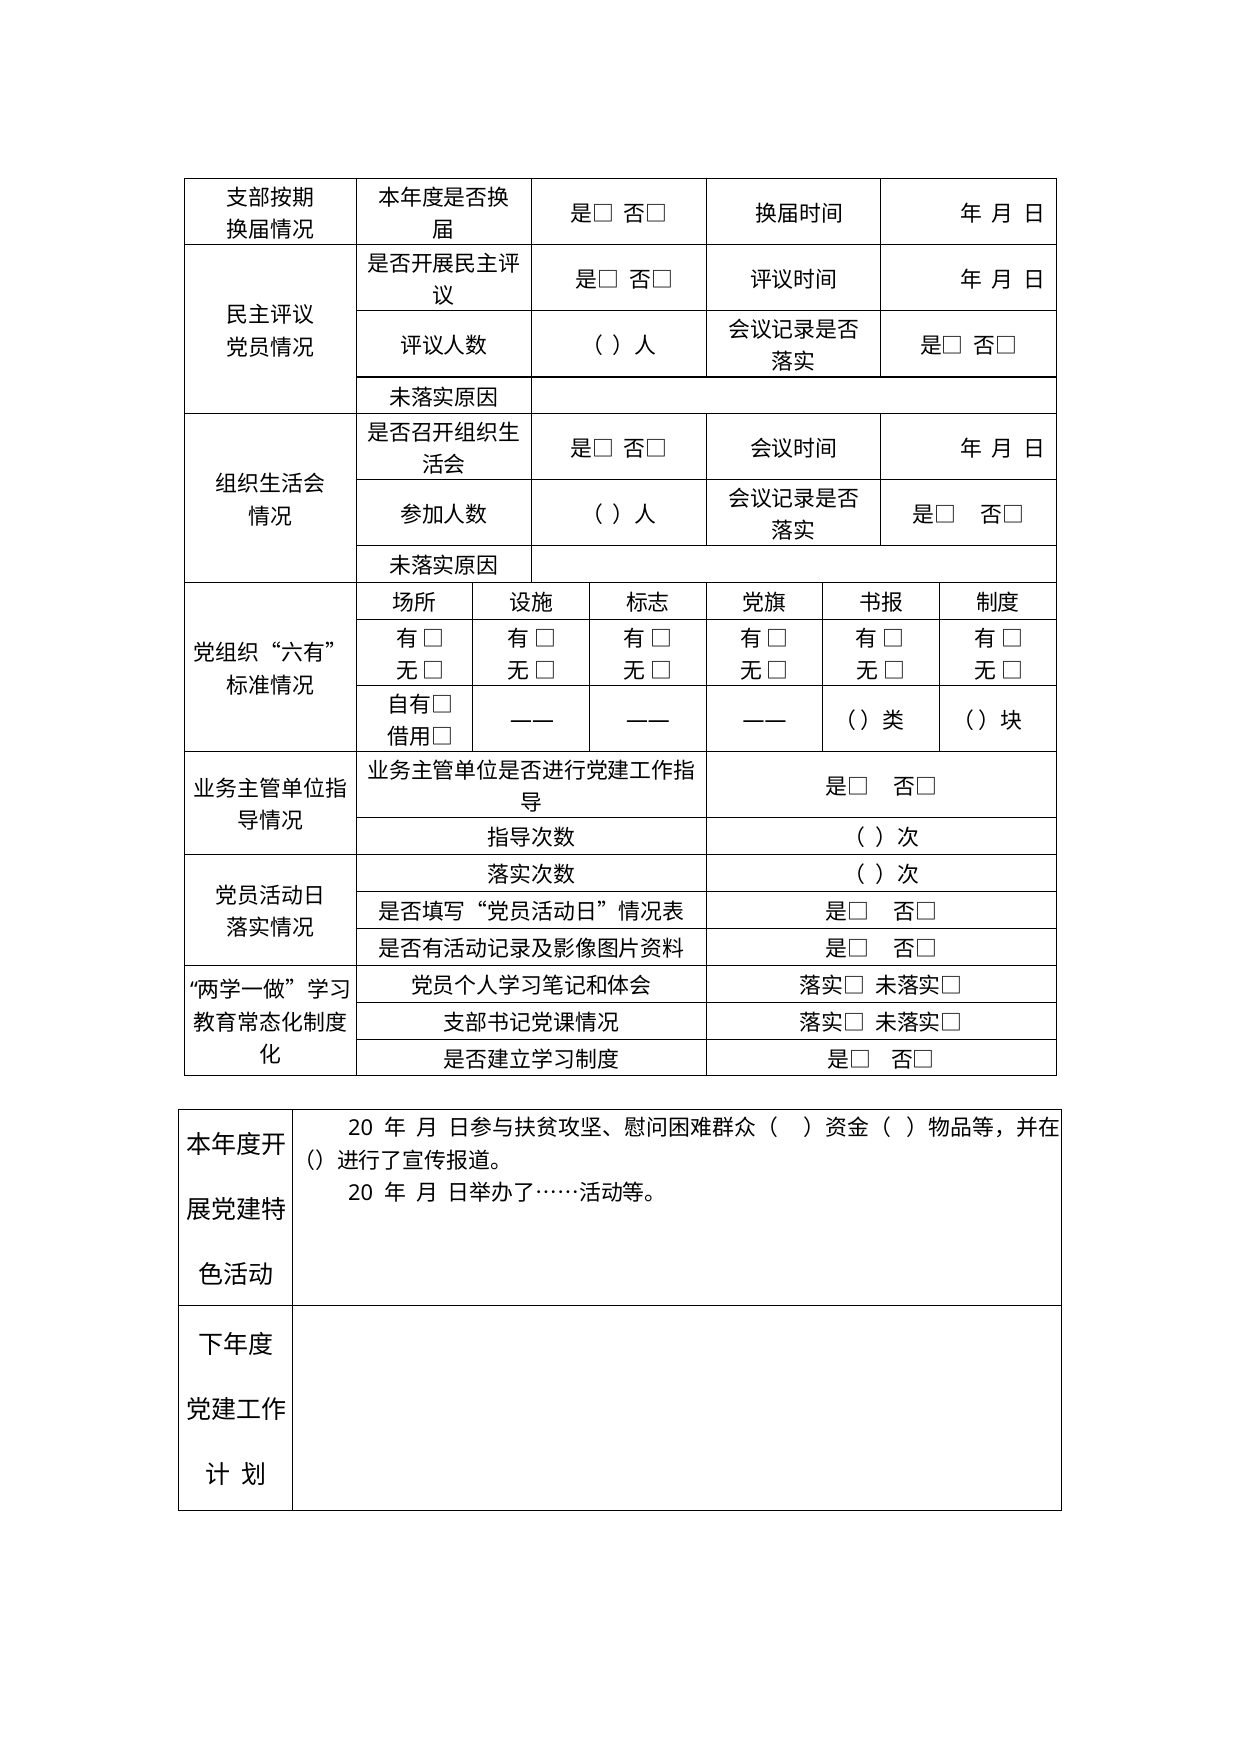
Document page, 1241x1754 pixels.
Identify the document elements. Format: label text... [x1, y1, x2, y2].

table_cell 是否有活动记录及影像图片资料 [357, 929, 706, 965]
table_cell 场所 [357, 583, 472, 619]
table_cell （ ）次 [707, 855, 1056, 891]
table_cell 是□ 否□ [881, 311, 1056, 376]
table_cell 有 □ 无 □ [357, 620, 472, 685]
table_cell 参加人数 [357, 480, 531, 545]
table_cell 是□ 否□ [532, 179, 706, 244]
table_cell 支部按期 换届情况 [185, 179, 356, 244]
table_cell 落实次数 [357, 855, 706, 891]
table_cell 组织生活会 情况 [185, 414, 356, 582]
table_cell 未落实原因 [357, 546, 531, 582]
table_cell [532, 378, 1056, 413]
table_cell 是否召开组织生活会 [357, 414, 531, 479]
table_cell 党旗 [707, 583, 822, 619]
table_cell 有 □ 无 □ [590, 620, 706, 685]
table_cell 年 月 日 [881, 245, 1056, 310]
table_cell 党员个人学习笔记和体会 [357, 966, 706, 1002]
table_cell （ ）类 [823, 686, 939, 751]
table_cell 标志 [590, 583, 706, 619]
table_cell 是□ 否□ [707, 929, 1056, 965]
table_cell 评议时间 [707, 245, 880, 310]
table_cell 是□ 否□ [707, 752, 1056, 817]
table_cell 会议记录是否落实 [707, 311, 880, 376]
table_cell 设施 [473, 583, 589, 619]
table_cell （ ）块 [940, 686, 1056, 751]
table_cell 年 月 日 [881, 414, 1056, 479]
table_cell （ ）人 [532, 480, 706, 545]
table_cell 有 □ 无 □ [707, 620, 822, 685]
table_cell （ ）人 [532, 311, 706, 376]
table_cell 未落实原因 [357, 378, 531, 413]
table_cell 有 □ 无 □ [473, 620, 589, 685]
table_cell [293, 1306, 1061, 1509]
table_cell 业务主管单位是否进行党建工作指导 [357, 752, 706, 817]
table_cell 党员活动日 落实情况 [185, 855, 356, 965]
table_header 本年度开展党建特色活动 [179, 1110, 292, 1305]
table_cell [532, 546, 1056, 582]
table_cell —— [473, 686, 589, 751]
table_cell 是否建立学习制度 [357, 1040, 706, 1075]
table_cell 自有□ 借用□ [357, 686, 472, 751]
table_cell 支部书记党课情况 [357, 1003, 706, 1038]
table_cell 是□ 否□ [881, 480, 1056, 545]
table_cell 年 月 日 [881, 179, 1056, 244]
table_cell —— [707, 686, 822, 751]
table_cell 民主评议 党员情况 [185, 245, 356, 413]
table_header 20 年 月 日参与扶贫攻坚、慰问困难群众（ ）资金（ ）物品等，并在（）进行了宣传报道。 20 年 月 日举办了……活动等。 [293, 1110, 1061, 1305]
table_cell 党组织“六有”标准情况 [185, 583, 356, 751]
table_cell —— [590, 686, 706, 751]
table_cell 有 □ 无 □ [940, 620, 1056, 685]
table_cell 落实□ 未落实□ [707, 1003, 1056, 1038]
table_cell 换届时间 [707, 179, 880, 244]
table_cell 会议记录是否落实 [707, 480, 880, 545]
table_cell 是□ 否□ [532, 414, 706, 479]
table_cell 有 □ 无 □ [823, 620, 939, 685]
table_cell 是□ 否□ [707, 892, 1056, 928]
table_cell 书报 [823, 583, 939, 619]
table_cell 会议时间 [707, 414, 880, 479]
table_cell 本年度是否换届 [357, 179, 531, 244]
table_cell 是否开展民主评议 [357, 245, 531, 310]
table_cell 是□ 否□ [532, 245, 706, 310]
table_cell 指导次数 [357, 818, 706, 854]
table_cell 下年度 党建工作 计 划 [179, 1306, 292, 1509]
table_cell 评议人数 [357, 311, 531, 376]
table_cell 制度 [940, 583, 1056, 619]
table_cell “两学一做”学习教育常态化制度化 [185, 966, 356, 1075]
table_cell 是□ 否□ [707, 1040, 1056, 1075]
table_cell 落实□ 未落实□ [707, 966, 1056, 1002]
table_cell 是否填写“党员活动日”情况表 [357, 892, 706, 928]
table_cell （ ）次 [707, 818, 1056, 854]
table_cell 业务主管单位指导情况 [185, 752, 356, 854]
